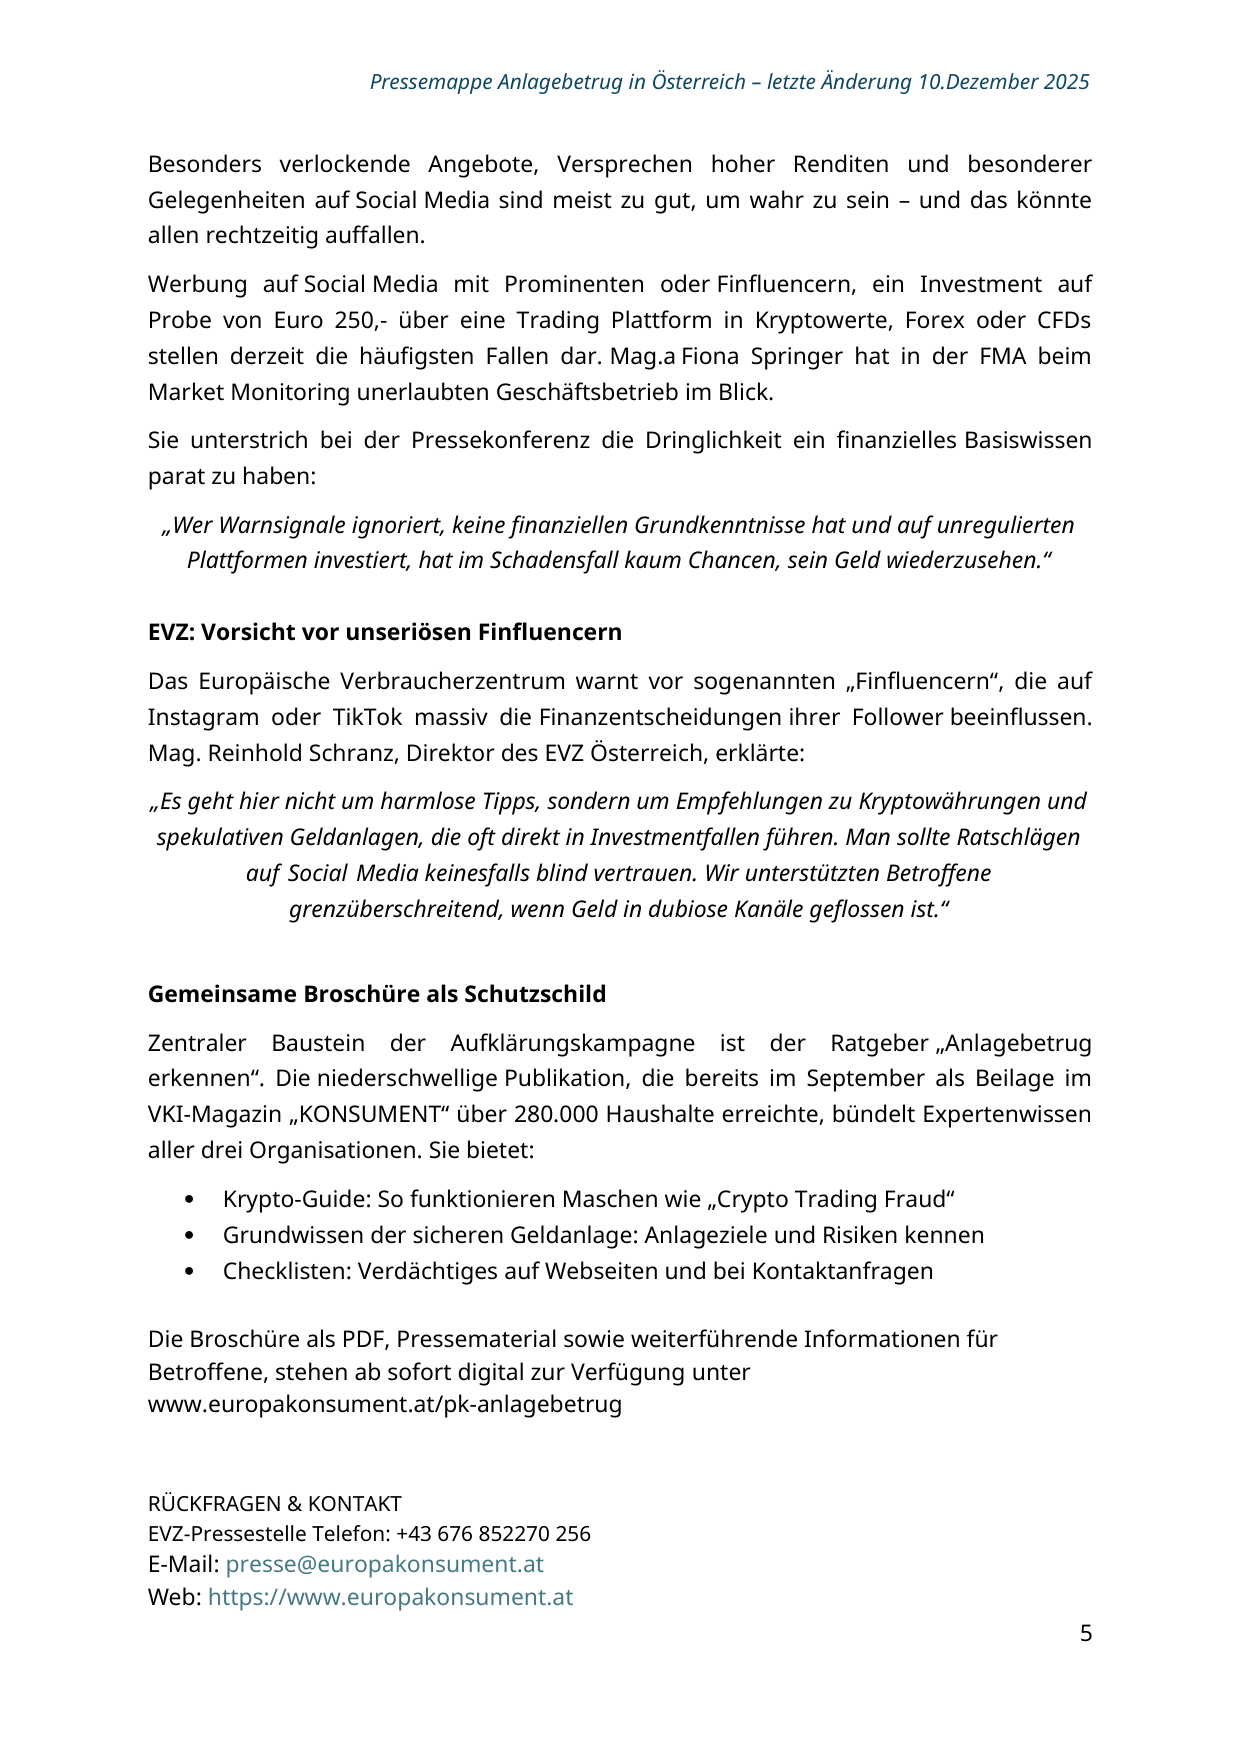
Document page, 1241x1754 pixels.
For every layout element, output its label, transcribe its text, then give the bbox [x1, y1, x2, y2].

text Sie unterstrich bei der Pressekonferenz die Dringlichkeit ein finanzielles Basiswissen parat zu haben: [148, 424, 1093, 491]
text Besonders verlockende Angebote, Versprechen hoher Renditen und besonderer Gelegenheiten auf Social Media sind meist zu gut, um wahr zu sein – und das könnte allen rechtzeitig auffallen. [148, 148, 1093, 251]
text „Wer Warnsignale ignoriert, keine finanziellen Grundkenntnisse hat und auf unregulierten Plattformen investiert, hat im Schadensfall kaum Chancen, sein Geld wiederzusehen.“ [148, 508, 1093, 576]
list Checklisten: Verdächtiges auf Webseiten und bei Kontaktanfragen [185, 1254, 1093, 1319]
text Werbung auf Social Media mit Prominenten oder Finfluencern, ein Investment auf Probe von Euro 250,- über eine Trading Plattform in Kryptowerte, Forex oder CFDs stellen derzeit die häufigsten Fallen dar. Mag.a Fiona Springer hat in der FMA beim Market Monitoring unerlaubten Geschäftsbetrieb im Blick. [148, 268, 1093, 407]
text EVZ: Vorsicht vor unseriösen Finfluencern [148, 616, 1093, 648]
text „Es geht hier nicht um harmlose Tipps, sondern um Empfehlungen zu Kryptowährungen und spekulativen Geldanlagen, die oft direkt in Investmentfallen führen. Man sollte Ratschlägen auf Social Media keinesfalls blind vertrauen. Wir unterstützten Betroffene grenzüberschreitend, wenn Geld in dubiose Kanäle geflossen ist.“ [148, 785, 1093, 924]
list Grundwissen der sicheren Geldanlage: Anlageziele und Risiken kennen [185, 1219, 1093, 1250]
text Die Broschüre als PDF, Pressematerial sowie weiterführende Informationen für Betroffene, stehen ab sofort digital zur Verfügung unter www.europakonsument.at/pk-anlagebetrug [148, 1323, 1093, 1419]
text Zentraler Baustein der Aufklärungskampagne ist der Ratgeber „Anlagebetrug erkennen“. Die niederschwellige Publikation, die bereits im September als Beilage im VKI-Magazin „KONSUMENT“ über 280.000 Haushalte erreichte, bündelt Expertenwissen aller drei Organisationen. Sie bietet: [148, 1026, 1093, 1166]
text RÜCKFRAGEN & KONTAKT EVZ-Pressestelle Telefon: +43 676 852270 256 E-Mail: presse@europakonsument.at Web: https://www.europakonsument.at [148, 1486, 1093, 1612]
text Das Europäische Verbraucherzentrum warnt vor sogenannten „Finfluencern“, die auf Instagram oder TikTok massiv die Finanzentscheidungen ihrer Follower beeinflussen. Mag. Reinhold Schranz, Direktor des EVZ Österreich, erklärte: [148, 665, 1093, 768]
list Krypto-Guide: So funktionieren Maschen wie „Crypto Trading Fraud“ [185, 1183, 1093, 1214]
text Gemeinsame Broschüre als Schutzschild [148, 978, 1093, 1009]
